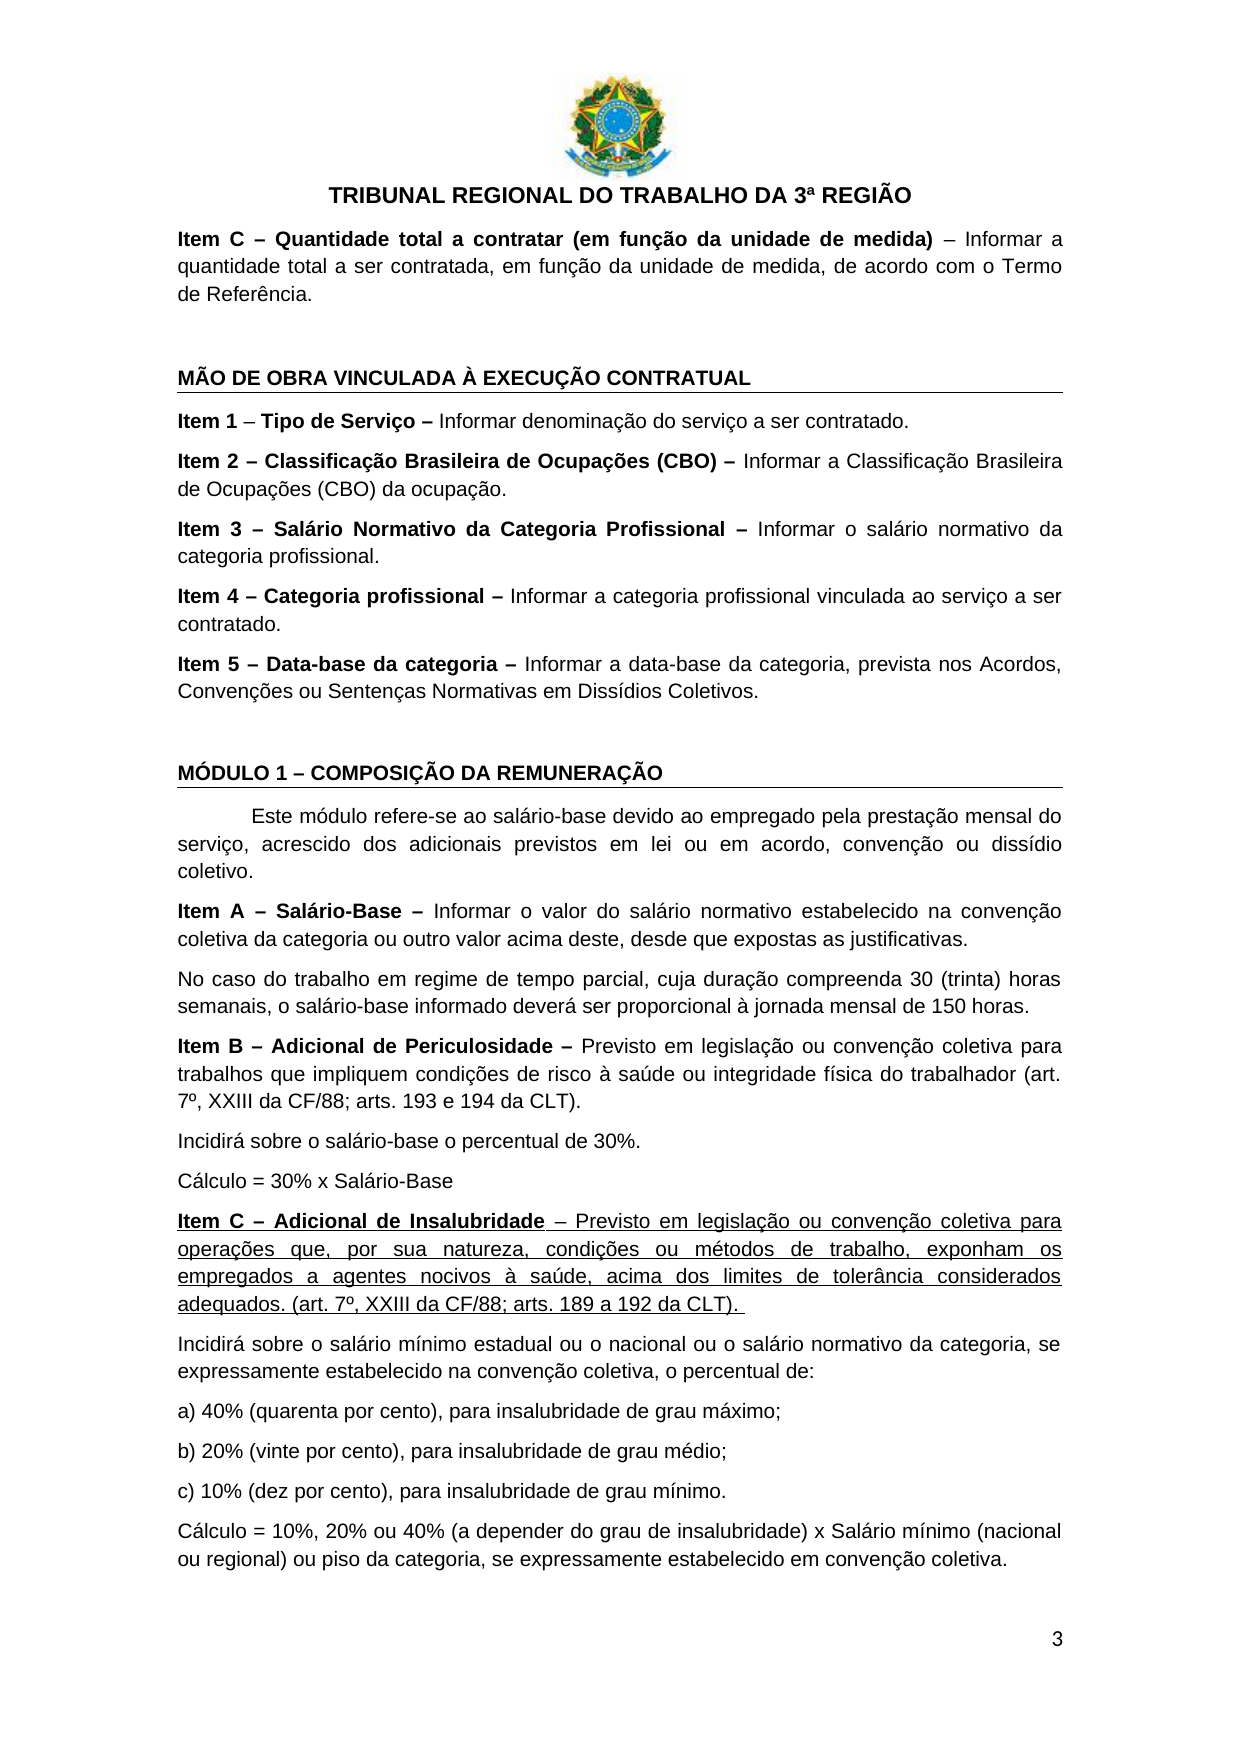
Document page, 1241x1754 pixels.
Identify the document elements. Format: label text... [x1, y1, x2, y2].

text MÃO DE OBRA VINCULADA À EXECUÇÃO CONTRATUAL [177, 366, 1063, 392]
text Item C – Adicional de Insalubridade – Previsto em legislação ou convenção coletiva para operações que, por sua natureza, condições ou métodos de trabalho, exponham os empregados a agentes nocivos à saúde, acima dos limites de tolerância considerados adequados. (art. 7º, XXIII da CF/88; arts. 189 a 192 da CLT). [177, 1209, 1063, 1258]
text Incidirá sobre o salário-base o percentual de 30%. [177, 1129, 1063, 1153]
text Cálculo = 30% x Salário-Base [177, 1169, 1063, 1193]
text Item 5 – Data-base da categoria – Informar a data-base da categoria, prevista nos Acordos, Convenções ou Sentenças Normativas em Dissídios Coletivos. [177, 651, 1063, 703]
picture [551, 73, 689, 182]
text Item 4 – Categoria profissional – Informar a categoria profissional vinculada ao serviço a ser contratado. [177, 584, 1063, 635]
text No caso do trabalho em regime de tempo parcial, cuja duração compreenda 30 (trinta) horas semanais, o salário-base informado deverá ser proporcional à jornada mensal de 150 horas. [177, 967, 1063, 1018]
text Item C – Adicional de Insalubridade – Previsto em legislação ou convenção coletiva para operações que, por sua natureza, condições ou métodos de trabalho, exponham os empregados a agentes nocivos à saúde, acima dos limites de tolerância considerados adequados. (art. 7º, XXIII da CF/88; arts. 189 a 192 da CLT). [177, 1259, 1063, 1316]
text b) 20% (vinte por cento), para insalubridade de grau médio; [177, 1439, 1063, 1463]
text a) 40% (quarenta por cento), para insalubridade de grau máximo; [177, 1399, 1063, 1423]
text Cálculo = 10%, 20% ou 40% (a depender do grau de insalubridade) x Salário mínimo (nacional ou regional) ou piso da categoria, se expressamente estabelecido em convenção coletiva. [177, 1519, 1063, 1571]
text Item 2 – Classificação Brasileira de Ocupações (CBO) – Informar a Classificação Brasileira de Ocupações (CBO) da ocupação. [177, 449, 1063, 500]
text Este módulo refere-se ao salário-base devido ao empregado pela prestação mensal do serviço, acrescido dos adicionais previstos em lei ou em acordo, convenção ou dissídio coletivo. [177, 804, 1063, 883]
text Item C – Quantidade total a contratar (em função da unidade de medida) – Informar a quantidade total a ser contratada, em função da unidade de medida, de acordo com o Termo de Referência. [177, 227, 1063, 306]
text c) 10% (dez por cento), para insalubridade de grau mínimo. [177, 1479, 1063, 1503]
text Item 1 – Tipo de Serviço – Informar denominação do serviço a ser contratado. [177, 409, 1063, 433]
text Item A – Salário-Base – Informar o valor do salário normativo estabelecido na convenção coletiva da categoria ou outro valor acima deste, desde que expostas as justificativas. [177, 899, 1063, 951]
text Item 3 – Salário Normativo da Categoria Profissional – Informar o salário normativo da categoria profissional. [177, 516, 1063, 568]
text Item B – Adicional de Periculosidade – Previsto em legislação ou convenção coletiva para trabalhos que impliquem condições de risco à saúde ou integridade física do trabalhador (art. 7º, XXIII da CF/88; arts. 193 e 194 da CLT). [177, 1034, 1063, 1113]
text MÓDULO 1 – COMPOSIÇÃO DA REMUNERAÇÃO [177, 761, 1063, 787]
text Incidirá sobre o salário mínimo estadual ou o nacional ou o salário normativo da categoria, se expressamente estabelecido na convenção coletiva, o percentual de: [177, 1332, 1063, 1383]
